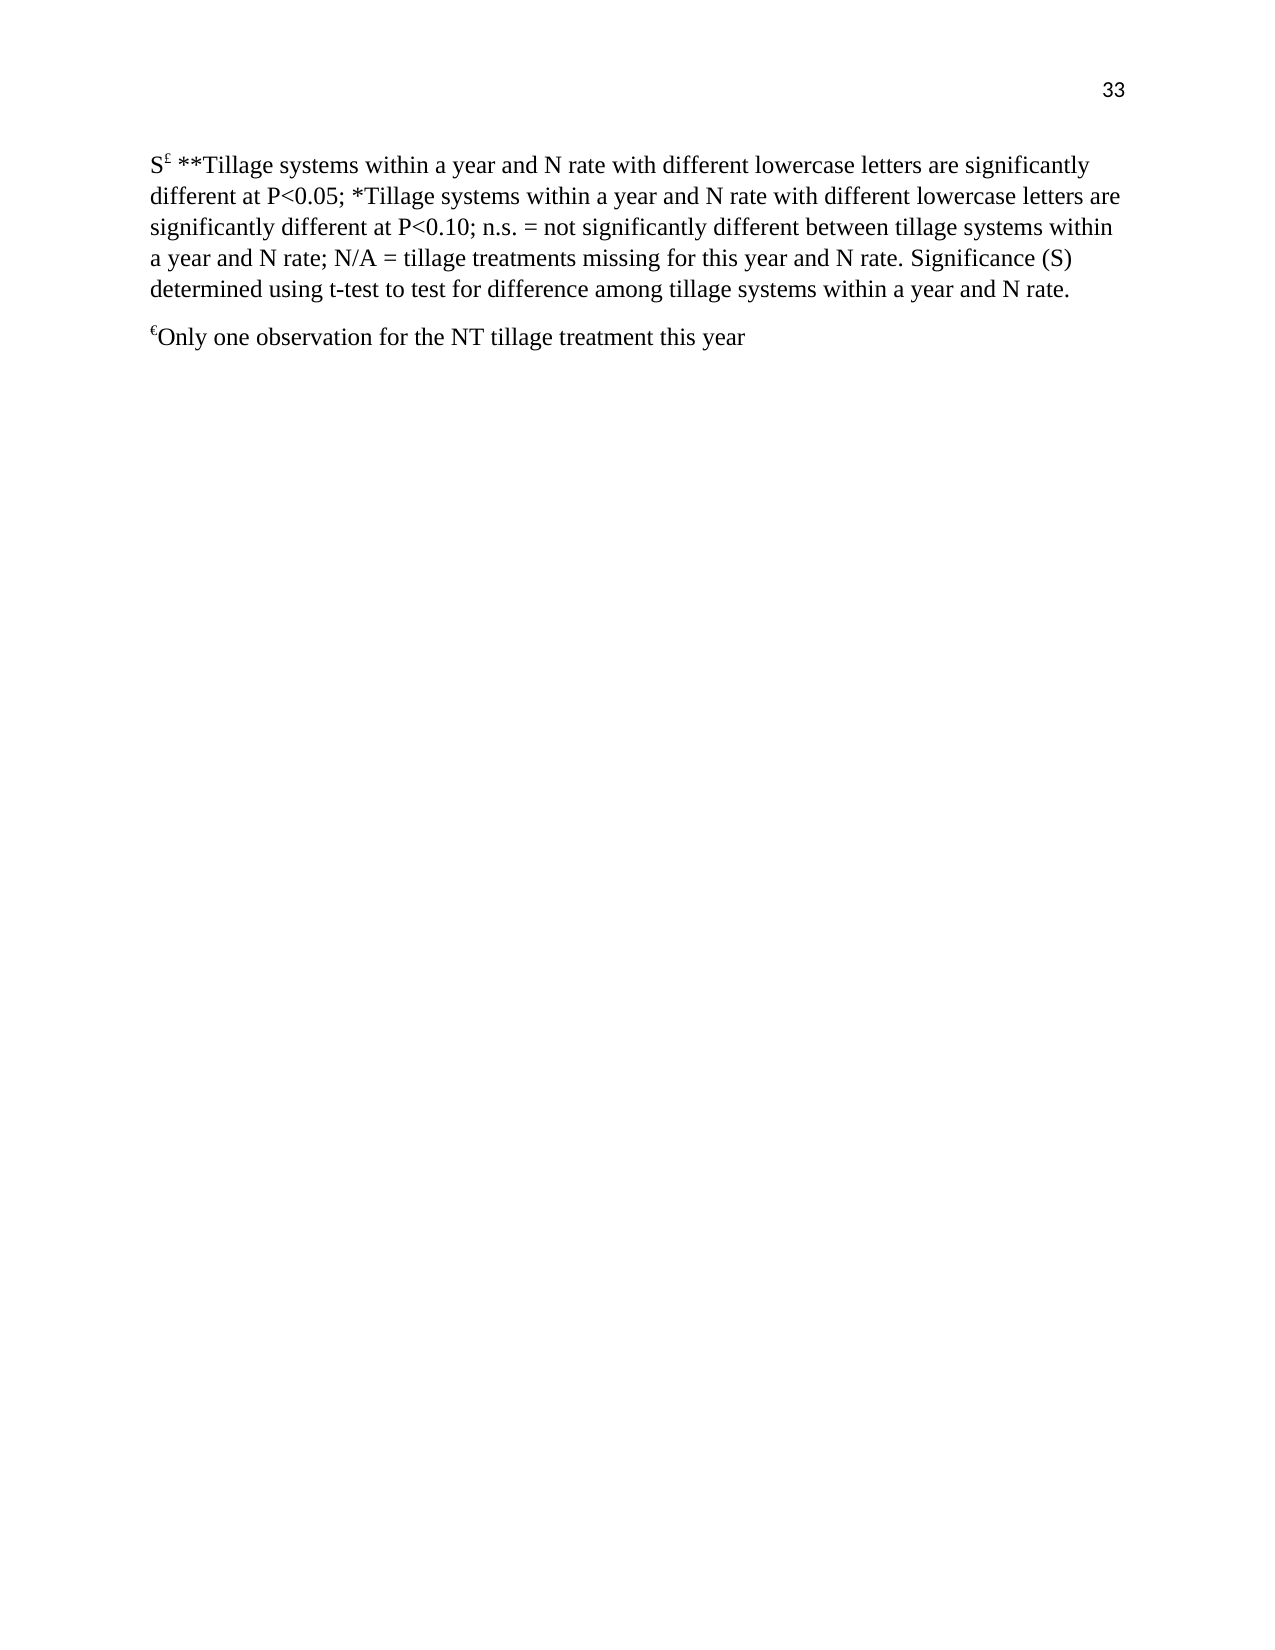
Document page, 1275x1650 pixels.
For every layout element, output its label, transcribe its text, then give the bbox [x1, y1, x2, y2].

text S£ **Tillage systems within a year and N rate with different lowercase letters are significantly different at P<0.05; *Tillage systems within a year and N rate with different lowercase letters are significantly different at P<0.10; n.s. = not significantly different between tillage systems within a year and N rate; N/A = tillage treatments missing for this year and N rate. Significance (S) determined using t-test to test for difference among tillage systems within a year and N rate. [150, 150, 1125, 303]
text €Only one observation for the NT tillage treatment this year [150, 322, 1125, 351]
